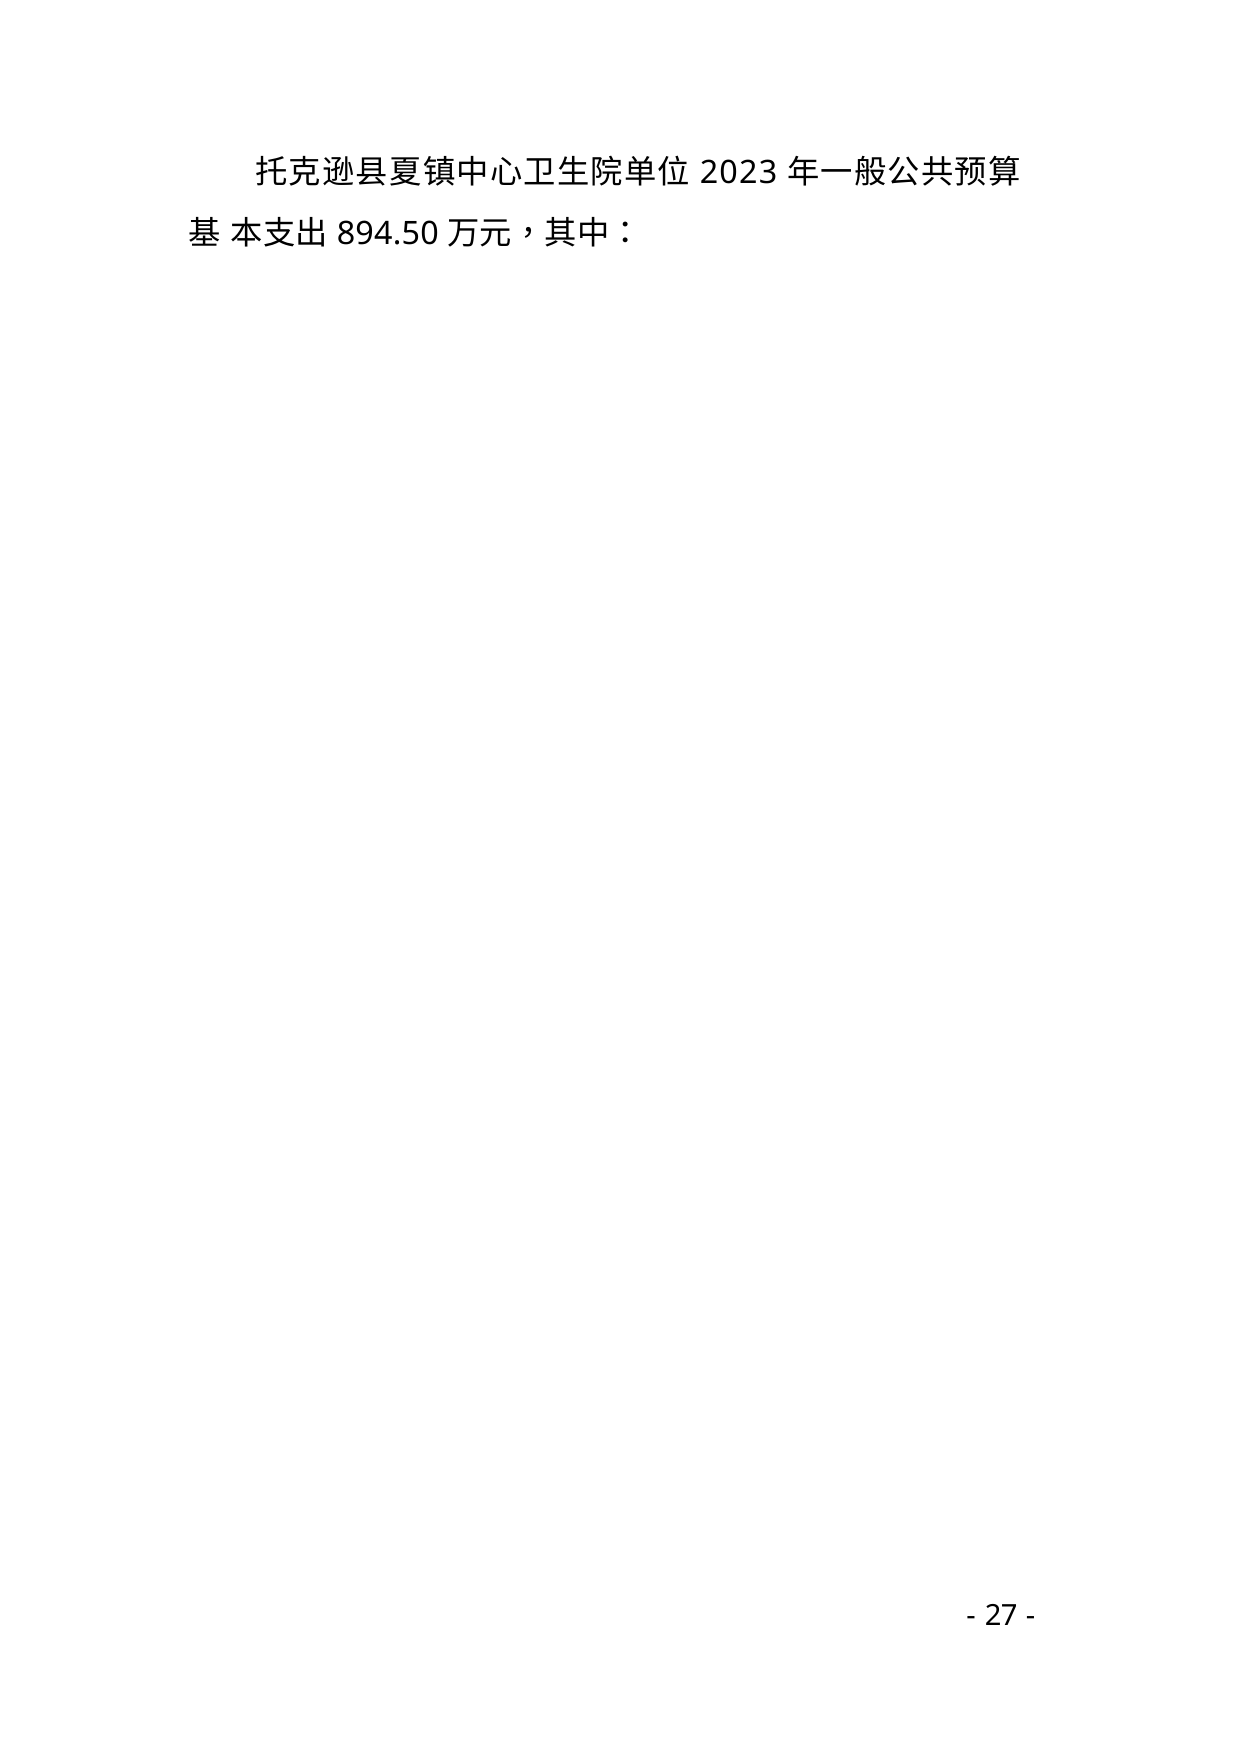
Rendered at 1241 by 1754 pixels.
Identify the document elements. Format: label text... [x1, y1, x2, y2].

text 托克逊县夏镇中心卫生院单位 2023 年一般公共预算基 本支出 894.50 万元，其中： [189, 149, 1053, 254]
